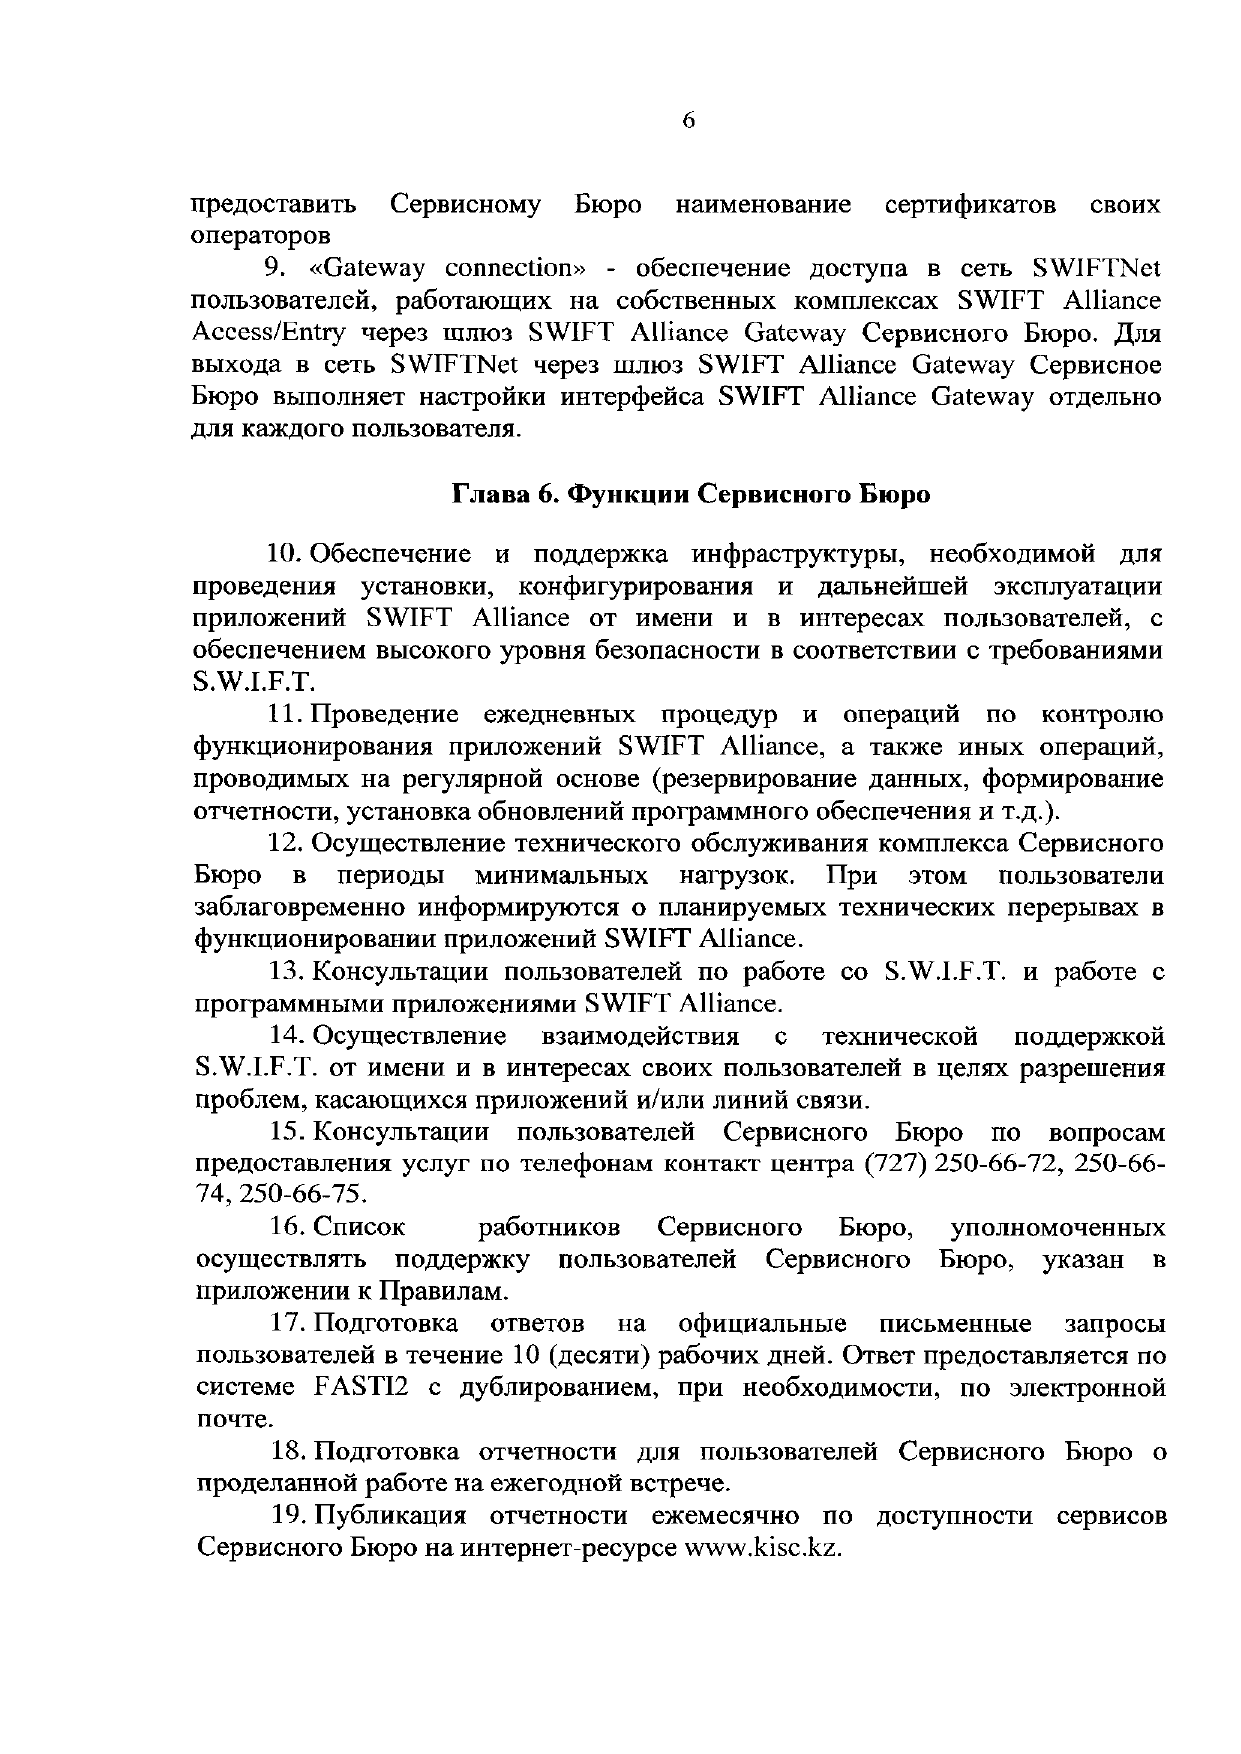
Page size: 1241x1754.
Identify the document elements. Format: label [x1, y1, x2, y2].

picture [103, 88, 1241, 1628]
